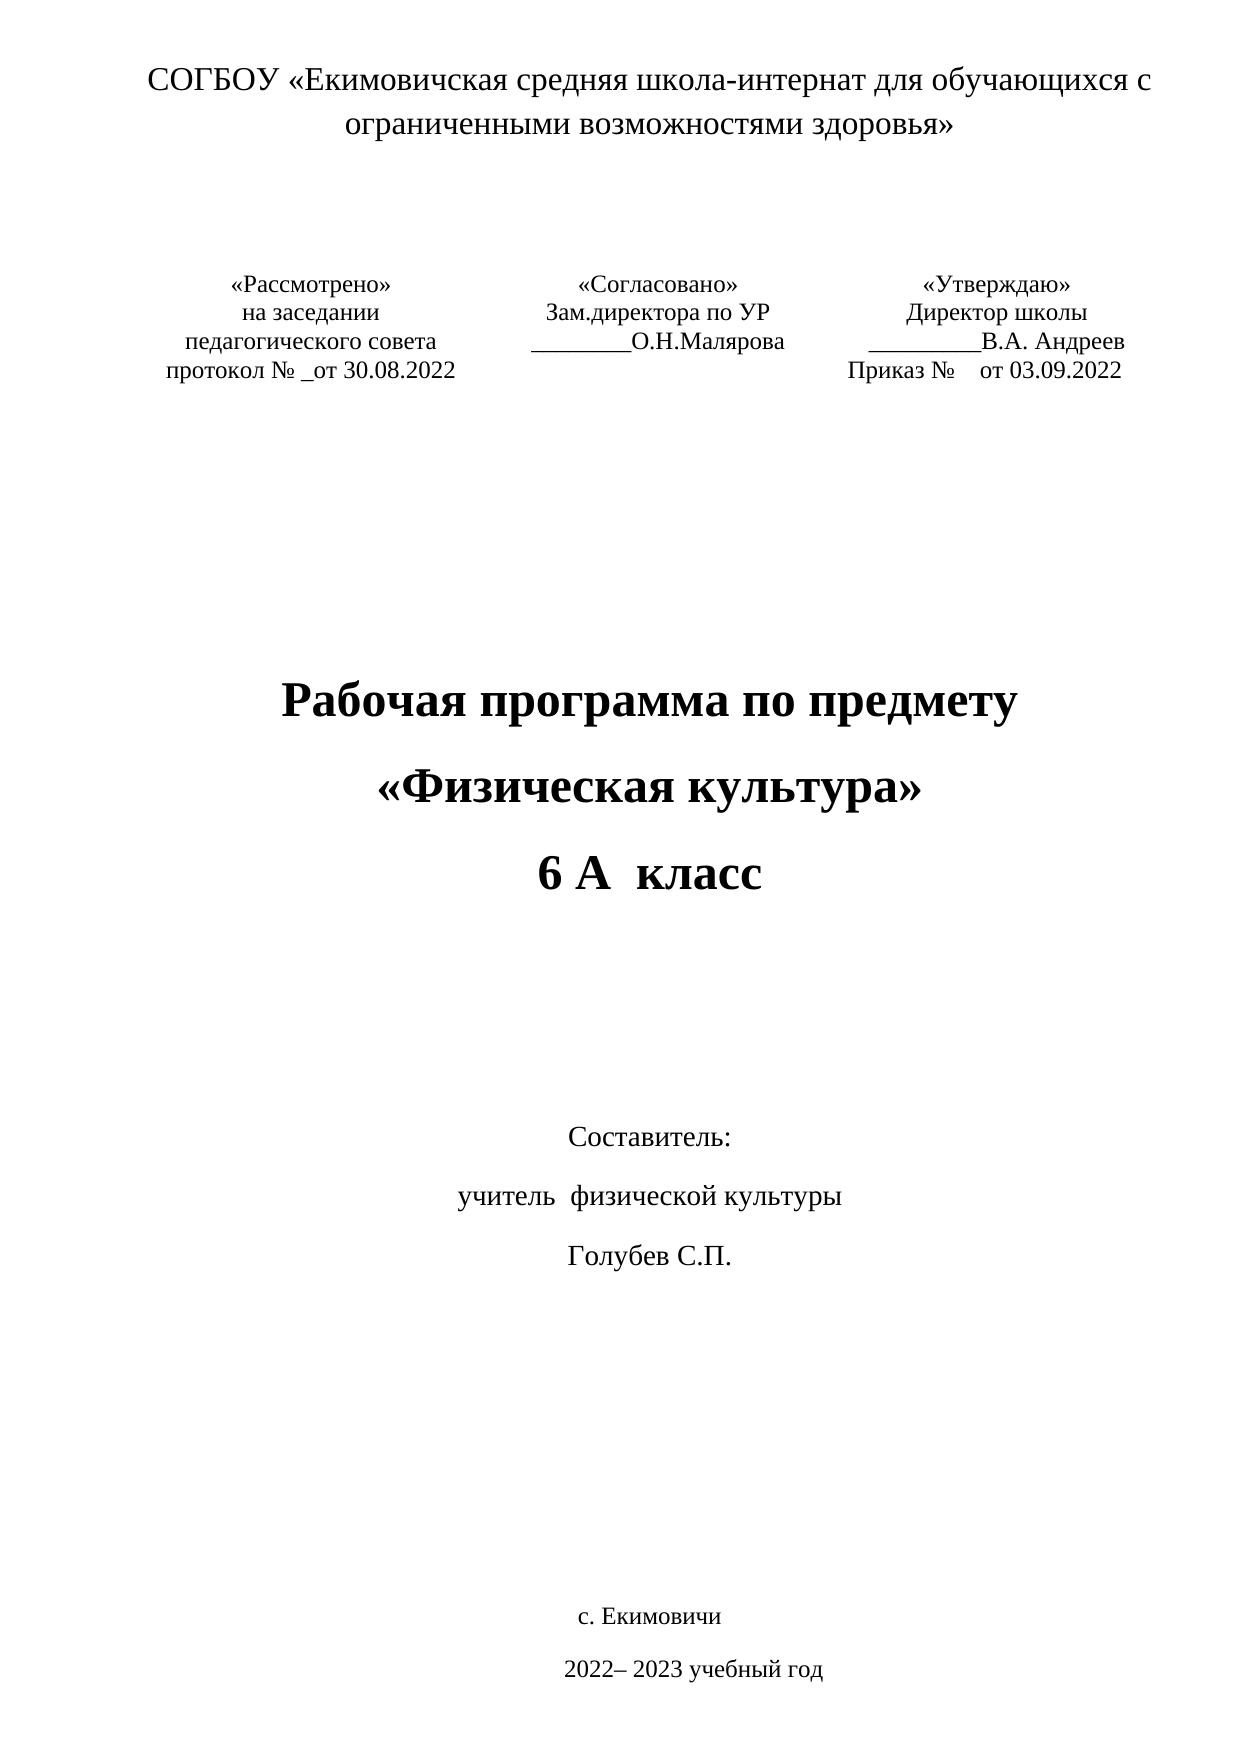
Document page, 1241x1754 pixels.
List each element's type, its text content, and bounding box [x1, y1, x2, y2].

text Голубев С.П. [118, 1238, 1181, 1271]
text «Физическая культура» [118, 756, 1181, 814]
text СОГБОУ «Екимовичская средняя школа-интернат для обучающихся с ограниченными возможностями здоровья» [118, 59, 1181, 141]
table_header «Утверждаю» Директор школы _________В.А. Андреев Приказ № от 03.09.2022 [836, 269, 1157, 412]
text Рабочая программа по предмету [118, 669, 1181, 727]
table_header «Согласовано» Зам.директора по УР ________О.Н.Малярова [480, 269, 836, 412]
list 2022– 2023 учебный год [206, 1654, 1181, 1683]
table_header «Рассмотрено» на заседании педагогического совета протокол № _от 30.08.2022 [142, 269, 479, 412]
text с. Екимовичи [118, 1601, 1181, 1629]
text учитель физической культуры [118, 1178, 1181, 1212]
text 6 А класс [118, 843, 1181, 901]
text Составитель: [118, 1119, 1181, 1152]
